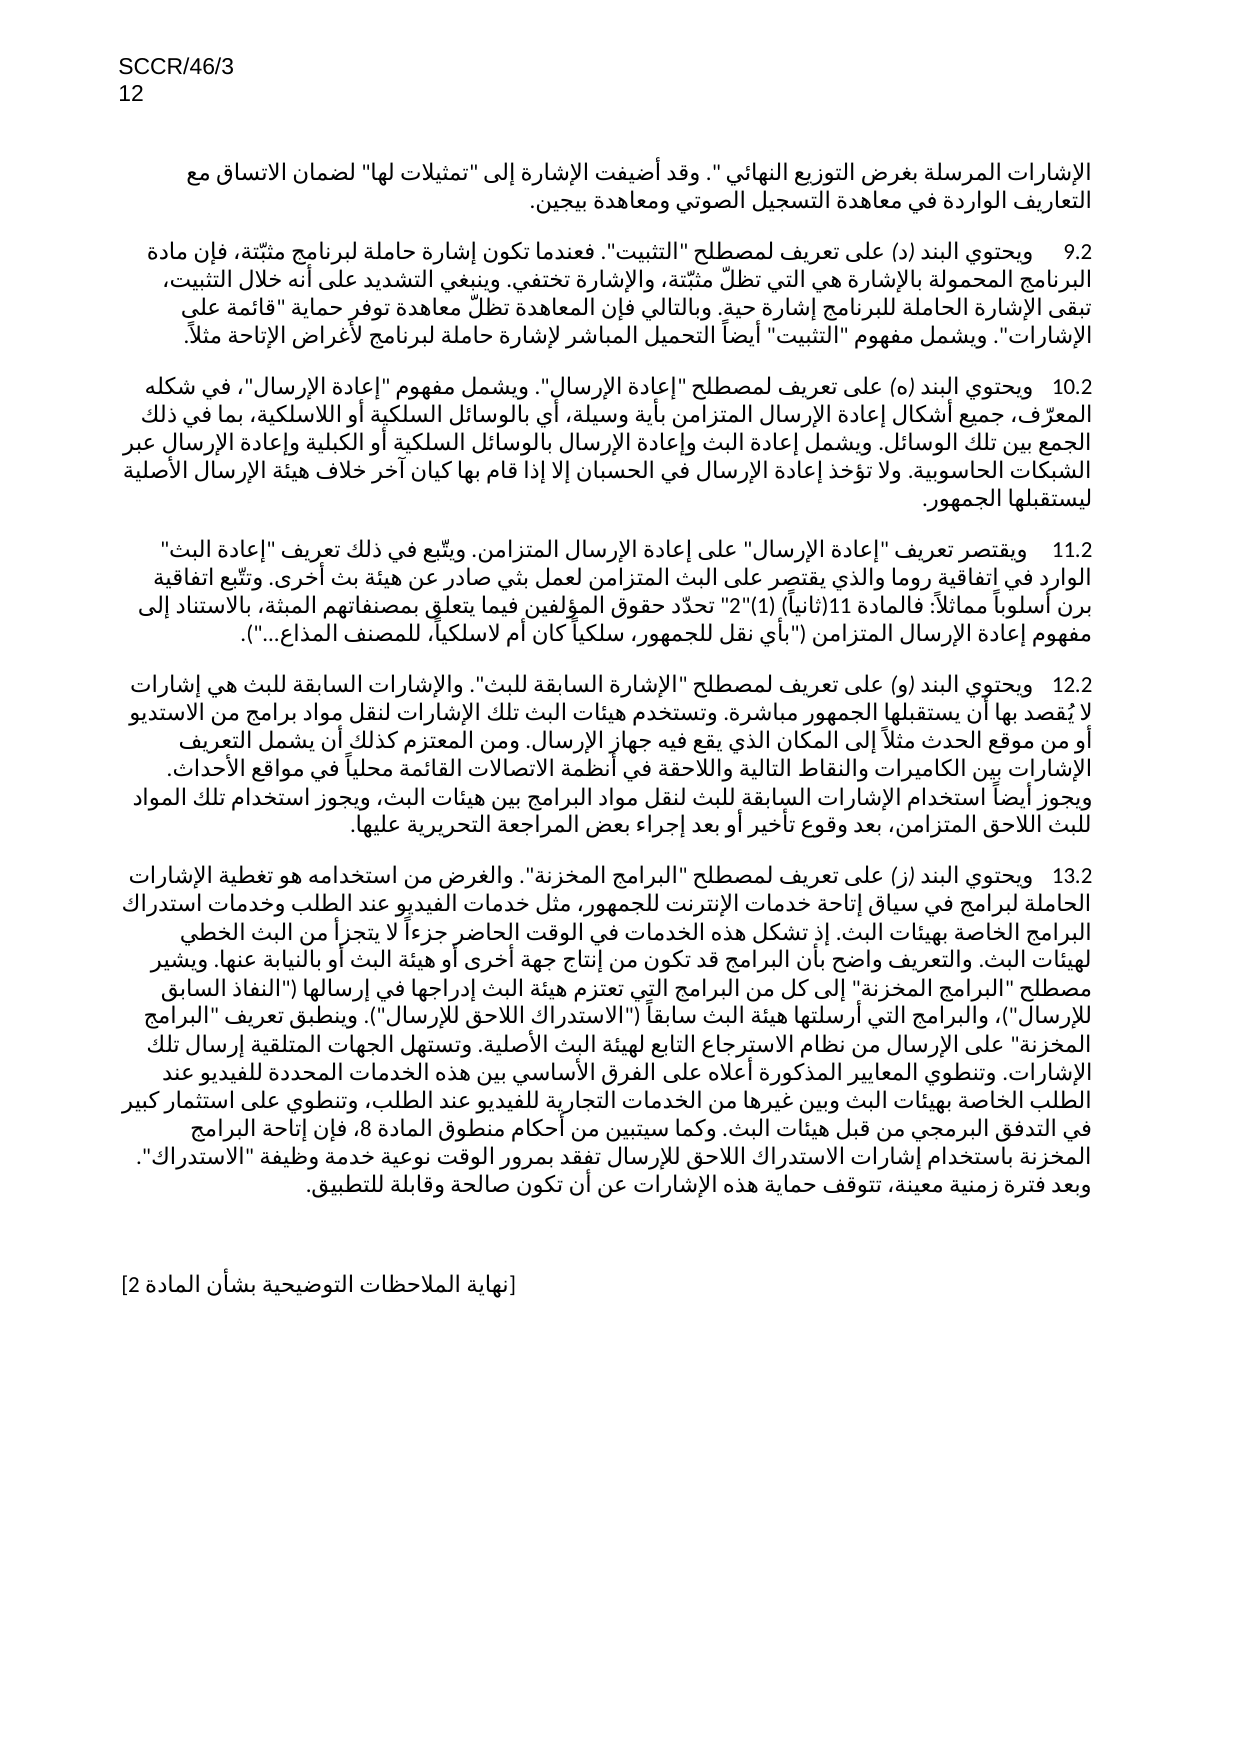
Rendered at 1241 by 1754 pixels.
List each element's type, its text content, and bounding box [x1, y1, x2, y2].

text الإشارات المرسلة بغرض التوزيع النهائي ". وقد أضيفت الإشارة إلى "تمثيلات لها" لضمان الاتساق مع التعاريف الواردة في معاهدة التسجيل الصوتي ومعاهدة بيجين. [118, 158, 1092, 214]
text 12.2 ويحتوي البند (و) على تعريف لمصطلح "الإشارة السابقة للبث". والإشارات السابقة للبث هي إشارات لا يُقصد بها أن يستقبلها الجمهور مباشرة. وتستخدم هيئات البث تلك الإشارات لنقل مواد برامج من الاستديو أو من موقع الحدث مثلاً إلى المكان الذي يقع فيه جهاز الإرسال. ومن المعتزم كذلك أن يشمل التعريف الإشارات بين الكاميرات والنقاط التالية واللاحقة في أنظمة الاتصالات القائمة محلياً في مواقع الأحداث. ويجوز أيضاً استخدام الإشارات السابقة للبث لنقل مواد البرامج بين هيئات البث، ويجوز استخدام تلك المواد للبث اللاحق المتزامن، بعد وقوع تأخير أو بعد إجراء بعض المراجعة التحريرية عليها. [118, 671, 1092, 839]
text 13.2 ويحتوي البند (ز) على تعريف لمصطلح "البرامج المخزنة". والغرض من استخدامه هو تغطية الإشارات الحاملة لبرامج في سياق إتاحة خدمات الإنترنت للجمهور، مثل خدمات الفيديو عند الطلب وخدمات استدراك البرامج الخاصة بهيئات البث. إذ تشكل هذه الخدمات في الوقت الحاضر جزءاً لا يتجزأ من البث الخطي لهيئات البث. والتعريف واضح بأن البرامج قد تكون من إنتاج جهة أخرى أو هيئة البث أو بالنيابة عنها. ويشير مصطلح "البرامج المخزنة" إلى كل من البرامج التي تعتزم هيئة البث إدراجها في إرسالها ("النفاذ السابق للإرسال")، والبرامج التي أرسلتها هيئة البث سابقاً ("الاستدراك اللاحق للإرسال"). وينطبق تعريف "البرامج المخزنة" على الإرسال من نظام الاسترجاع التابع لهيئة البث الأصلية. وتستهل الجهات المتلقية إرسال تلك الإشارات. وتنطوي المعايير المذكورة أعلاه على الفرق الأساسي بين هذه الخدمات المحددة للفيديو عند الطلب الخاصة بهيئات البث وبين غيرها من الخدمات التجارية للفيديو عند الطلب، وتنطوي على استثمار كبير في التدفق البرمجي من قبل هيئات البث. وكما سيتبين من أحكام منطوق المادة 8، فإن إتاحة البرامج المخزنة باستخدام إشارات الاستدراك اللاحق للإرسال تفقد بمرور الوقت نوعية خدمة وظيفة "الاستدراك". وبعد فترة زمنية معينة، تتوقف حماية هذه الإشارات عن أن تكون صالحة وقابلة للتطبيق. [118, 862, 1092, 1198]
text 10.2 ويحتوي البند (ه) على تعريف لمصطلح "إعادة الإرسال". ويشمل مفهوم "إعادة الإرسال"، في شكله المعرّف، جميع أشكال إعادة الإرسال المتزامن بأية وسيلة، أي بالوسائل السلكية أو اللاسلكية، بما في ذلك الجمع بين تلك الوسائل. ويشمل إعادة البث وإعادة الإرسال بالوسائل السلكية أو الكبلية وإعادة الإرسال عبر الشبكات الحاسوبية. ولا تؤخذ إعادة الإرسال في الحسبان إلا إذا قام بها كيان آخر خلاف هيئة الإرسال الأصلية ليستقبلها الجمهور. [118, 372, 1092, 513]
text 9.2 ويحتوي البند (د) على تعريف لمصطلح "التثبيت". فعندما تكون إشارة حاملة لبرنامج مثبّتة، فإن مادة البرنامج المحمولة بالإشارة هي التي تظلّ مثبّتة، والإشارة تختفي. وينبغي التشديد على أنه خلال التثبيت، تبقى الإشارة الحاملة للبرنامج إشارة حية. وبالتالي فإن المعاهدة تظلّ معاهدة توفر حماية "قائمة على الإشارات". ويشمل مفهوم "التثبيت" أيضاً التحميل المباشر لإشارة حاملة لبرنامج لأغراض الإتاحة مثلاً. [118, 237, 1092, 349]
text [نهاية الملاحظات التوضيحية بشأن المادة 2] [118, 1270, 516, 1298]
text 11.2 ويقتصر تعريف "إعادة الإرسال" على إعادة الإرسال المتزامن. ويتّبع في ذلك تعريف "إعادة البث" الوارد في اتفاقية روما والذي يقتصر على البث المتزامن لعمل بثي صادر عن هيئة بث أخرى. وتتّبع اتفاقية برن أسلوباً مماثلاً: فالمادة 11(ثانياً) (1)"2" تحدّد حقوق المؤلفين فيما يتعلق بمصنفاتهم المبثة، بالاستناد إلى مفهوم إعادة الإرسال المتزامن ("بأي نقل للجمهور، سلكياً كان أم لاسلكياً، للمصنف المذاع..."). [118, 536, 1092, 648]
